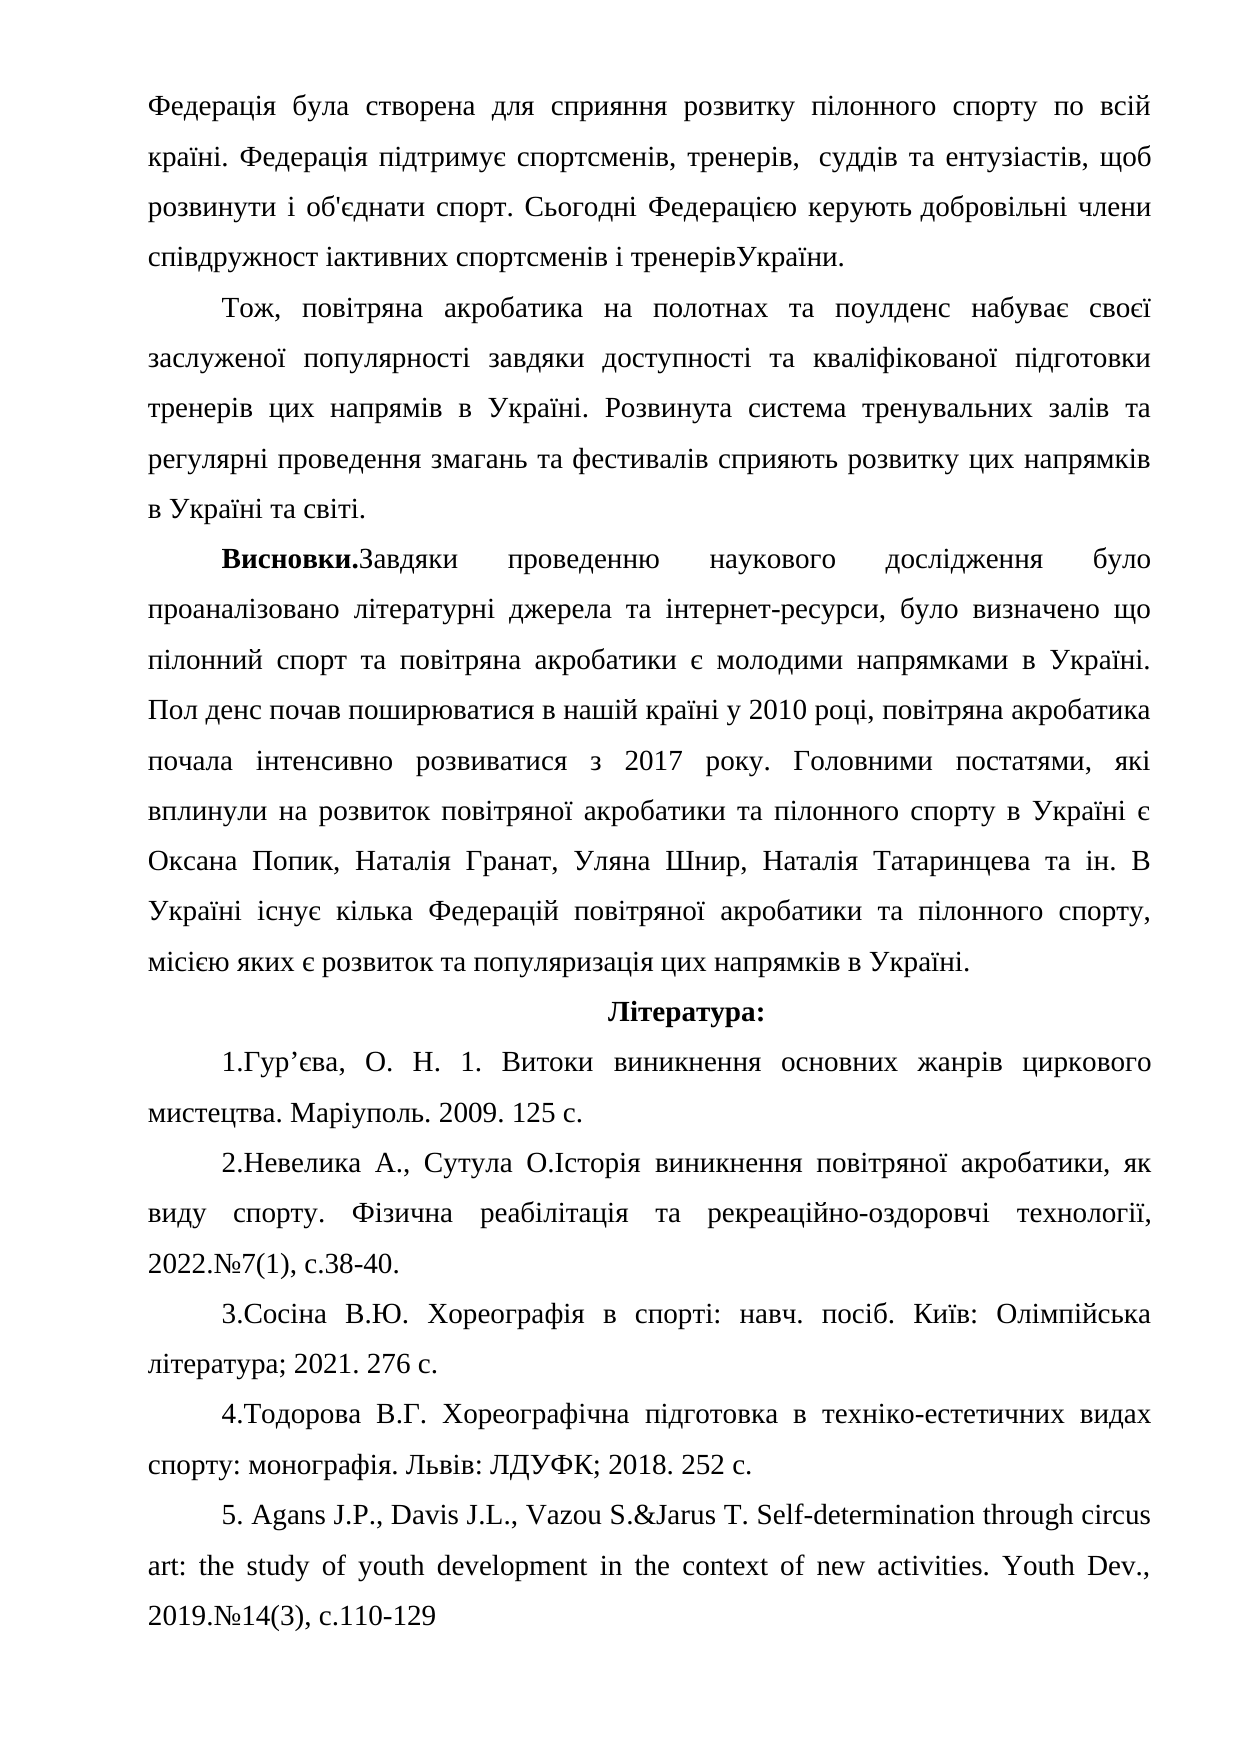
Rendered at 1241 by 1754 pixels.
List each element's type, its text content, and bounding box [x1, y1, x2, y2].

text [148, 88, 1152, 273]
text 2.Невелика А., Сутула О.Історія виникнення повітряної акробатики, як виду спорту. Фізична реабілітація та рекреаційно-оздоровчі технології, 2022.№7(1), с.38-40. [148, 1229, 1152, 1279]
text Тож, повітряна акробатика на полотнах та поулденс набуває своєї заслуженої популярності завдяки доступності та кваліфікованої підготовки тренерів цих напрямів в Україні. Розвинута система тренувальних залів та регулярні проведення змагань та фестивалів сприяють розвитку цих напрямків в Україні та світі. [148, 290, 1152, 524]
text 5. Agans J.P., Davis J.L., Vazou S.&Jarus T. Self-determination through circus art: the study of youth development in the context of new activities. Youth Dev., 2019.№14(3), с.110-129 [148, 1581, 1152, 1631]
text 1.Гур’єва, О. Н. 1. Витоки виникнення основних жанрів циркового мистецтва. Маріуполь. 2009. 125 с. [148, 1044, 1152, 1128]
text 4.Тодорова В.Г. Хореографічна підготовка в техніко-естетичних видах спорту: монографія. Львів: ЛДУФК; 2018. 252 с. [148, 1397, 1152, 1481]
text 2.Невелика А., Сутула О.Історія виникнення повітряної акробатики, як виду спорту. Фізична реабілітація та рекреаційно-оздоровчі технології, 2022.№7(1), с.38-40. [148, 1145, 1152, 1195]
text 3.Сосіна В.Ю. Хореографія в спорті: навч. посіб. Київ: Олімпійська література; 2021. 276 с. [148, 1296, 1152, 1380]
text Висновки.Завдяки проведенню наукового дослідження було проаналізовано літературні джерела та інтернет-ресурси, було визначено що пілонний спорт та повітряна акробатики є молодими напрямками в Україні. Пол денс почав поширюватися в нашій країні у 2010 році, повітряна акробатика почала інтенсивно розвиватися з 2017 року. Головними постатями, які вплинули на розвиток повітряної акробатики та пілонного спорту в Україні є Оксана Попик, Наталія Гранат, Уляна Шнир, Наталія Татаринцева та ін. В Україні існує кілька Федерацій повітряної акробатики та пілонного спорту, місією яких є розвиток та популяризація цих напрямків в Україні. [148, 541, 1152, 977]
text 5. Agans J.P., Davis J.L., Vazou S.&Jarus T. Self-determination through circus art: the study of youth development in the context of new activities. Youth Dev., 2019.№14(3), с.110-129 [148, 1497, 1152, 1548]
text Література: [148, 994, 1152, 1028]
